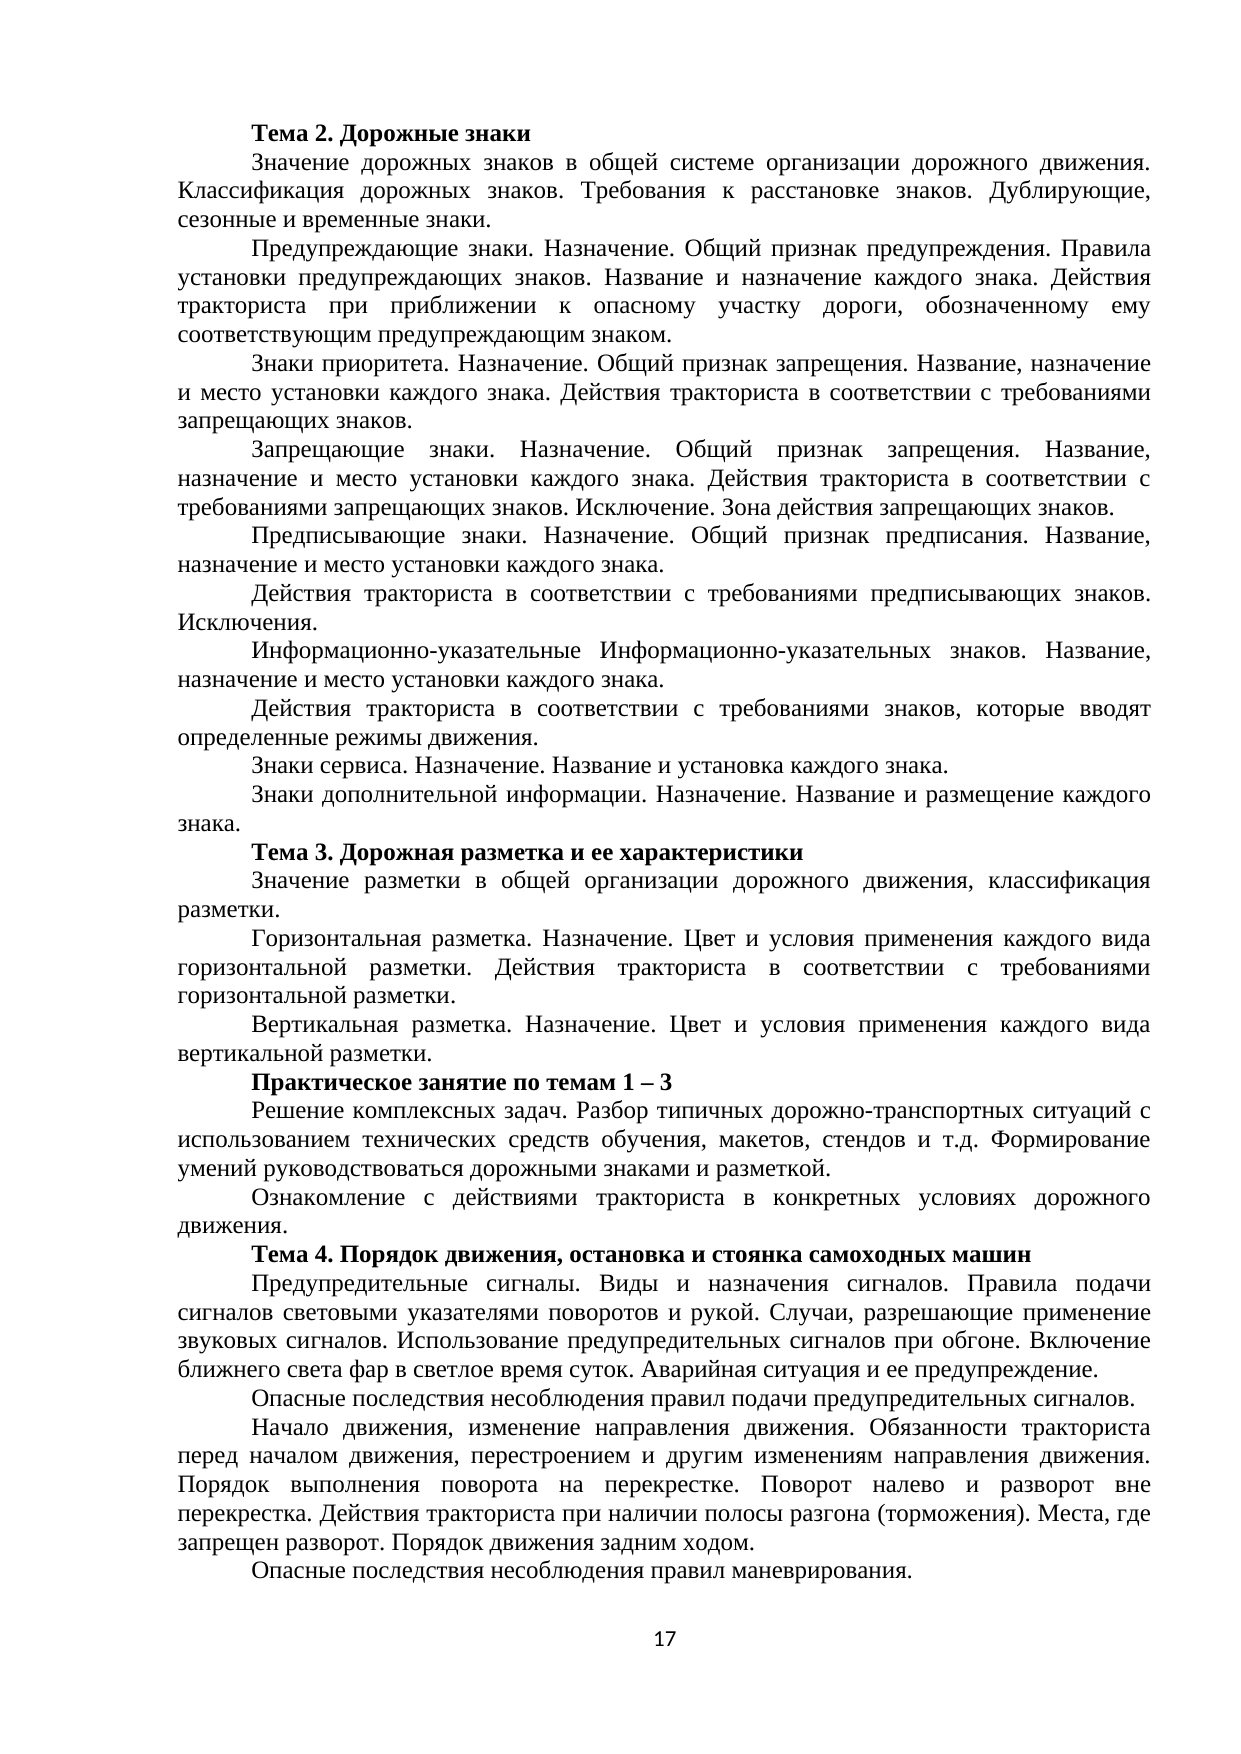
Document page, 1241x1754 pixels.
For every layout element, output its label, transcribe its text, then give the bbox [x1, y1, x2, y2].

text Тема 3. Дорожная разметка и ее характеристики [177, 837, 1152, 866]
text Предупредительные сигналы. Виды и назначения сигналов. Правила подачи сигналов световыми указателями поворотов и рукой. Случаи, разрешающие применение звуковых сигналов. Использование предупредительных сигналов при обгоне. Включение ближнего света фар в светлое время суток. Аварийная ситуация и ее предупреждение. [177, 1268, 1152, 1383]
text Предписывающие знаки. Назначение. Общий признак предписания. Название, назначение и место установки каждого знака. [177, 521, 1152, 578]
text Предупреждающие знаки. Назначение. Общий признак предупреждения. Правила установки предупреждающих знаков. Название и назначение каждого знака. Действия тракториста при приближении к опасному участку дороги, обозначенному ему соответствующим предупреждающим знаком. [177, 233, 1152, 348]
text Знаки приоритета. Назначение. Общий признак запрещения. Название, назначение и место установки каждого знака. Действия тракториста в соответствии с требованиями запрещающих знаков. [177, 348, 1152, 434]
text Знаки сервиса. Назначение. Название и установка каждого знака. [177, 751, 1152, 779]
text Тема 4. Порядок движения, остановка и стоянка самоходных машин [177, 1239, 1152, 1268]
text Знаки дополнительной информации. Назначение. Название и размещение каждого знака. [177, 779, 1152, 837]
text Опасные последствия несоблюдения правил маневрирования. [177, 1556, 1152, 1584]
text Информационно-указательные Информационно-указательных знаков. Название, назначение и место установки каждого знака. [177, 636, 1152, 693]
text Решение комплексных задач. Разбор типичных дорожно-транспортных ситуаций с использованием технических средств обучения, макетов, стендов и т.д. Формирование умений руководствоваться дорожными знаками и разметкой. [177, 1096, 1152, 1182]
text Значение дорожных знаков в общей системе организации дорожного движения. Классификация дорожных знаков. Требования к расстановке знаков. Дублирующие, сезонные и временные знаки. [177, 147, 1152, 233]
text Вертикальная разметка. Назначение. Цвет и условия применения каждого вида вертикальной разметки. [177, 1009, 1152, 1067]
text Тема 2. Дорожные знаки [177, 118, 1152, 147]
text Горизонтальная разметка. Назначение. Цвет и условия применения каждого вида горизонтальной разметки. Действия тракториста в соответствии с требованиями горизонтальной разметки. [177, 923, 1152, 1009]
text Запрещающие знаки. Назначение. Общий признак запрещения. Название, назначение и место установки каждого знака. Действия тракториста в соответствии с требованиями запрещающих знаков. Исключение. Зона действия запрещающих знаков. [177, 434, 1152, 521]
text Действия тракториста в соответствии с требованиями знаков, которые вводят определенные режимы движения. [177, 693, 1152, 751]
text Ознакомление с действиями тракториста в конкретных условиях дорожного движения. [177, 1182, 1152, 1239]
text Практическое занятие по темам 1 – 3 [177, 1067, 1152, 1096]
text Значение разметки в общей организации дорожного движения, классификация разметки. [177, 866, 1152, 923]
text Действия тракториста в соответствии с требованиями предписывающих знаков. Исключения. [177, 578, 1152, 636]
text Опасные последствия несоблюдения правил подачи предупредительных сигналов. [177, 1383, 1152, 1412]
text Начало движения, изменение направления движения. Обязанности тракториста перед началом движения, перестроением и другим изменениям направления движения. Порядок выполнения поворота на перекрестке. Поворот налево и разворот вне перекрестка. Действия тракториста при наличии полосы разгона (торможения). Места, где запрещен разворот. Порядок движения задним ходом. [177, 1412, 1152, 1556]
